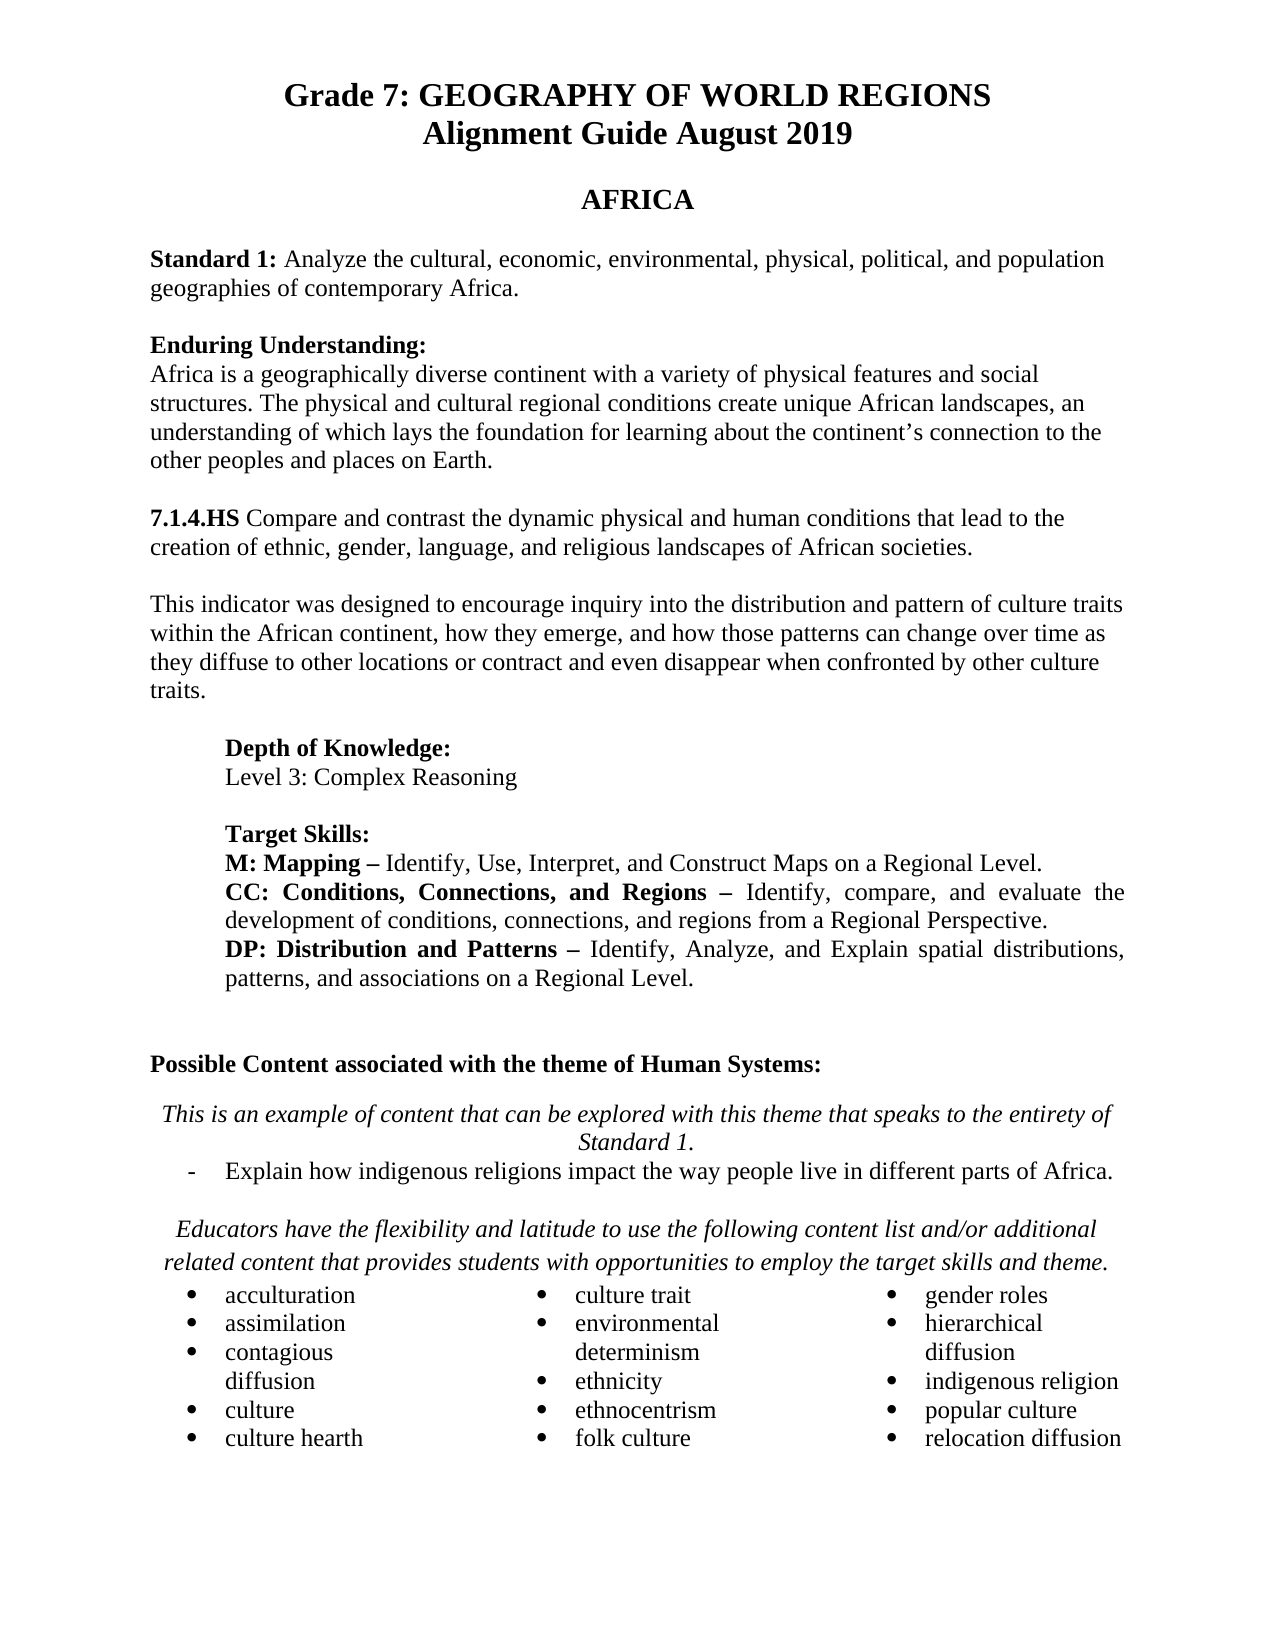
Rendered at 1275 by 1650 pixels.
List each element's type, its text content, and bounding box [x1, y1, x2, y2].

list acculturation [187, 1280, 425, 1308]
text Educators have the flexibility and latitude to use the following content list and/or additional related content that provides students with opportunities to employ the target skills and theme. [150, 1214, 1125, 1276]
list indigenous religion [887, 1366, 1125, 1395]
list contagious diffusion [187, 1337, 425, 1395]
text Depth of Knowledge: [225, 733, 1125, 762]
text AFRICA [150, 182, 1125, 215]
text CC: Conditions, Connections, and Regions – Identify, compare, and evaluate the development of conditions, connections, and regions from a Regional Perspective. [225, 877, 1125, 934]
list folk culture [537, 1423, 775, 1452]
list environmental determinism [537, 1308, 775, 1366]
text Target Skills: [225, 819, 1125, 848]
list ethnocentrism [537, 1395, 775, 1423]
list culture [187, 1395, 425, 1423]
text DP: Distribution and Patterns – Identify, Analyze, and Explain spatial distributions, patterns, and associations on a Regional Level. [225, 934, 1125, 992]
list ethnicity [537, 1366, 775, 1395]
list popular culture [887, 1395, 1125, 1423]
text Level 3: Complex Reasoning [225, 762, 1125, 790]
list culture trait [537, 1280, 775, 1308]
text This indicator was designed to encourage inquiry into the distribution and pattern of culture traits within the African continent, how they emerge, and how those patterns can change over time as they diffuse to other locations or contract and even disappear when confronted by other culture traits. [150, 589, 1125, 704]
list hierarchical diffusion [887, 1308, 1125, 1366]
text Enduring Understanding: [150, 330, 1125, 359]
text Africa is a geographically diverse continent with a variety of physical features and social structures. The physical and cultural regional conditions create unique African landscapes, an understanding of which lays the foundation for learning about the continent’s connection to the other peoples and places on Earth. [150, 359, 1125, 474]
list Explain how indigenous religions impact the way people live in different parts of Africa. [187, 1156, 1125, 1185]
text 7.1.4.HS Compare and contrast the dynamic physical and human conditions that lead to the creation of ethnic, gender, language, and religious landscapes of African societies. [150, 503, 1125, 560]
list relocation diffusion [887, 1423, 1125, 1452]
text Possible Content associated with the theme of Human Systems: [150, 1049, 1125, 1078]
list assimilation [187, 1308, 425, 1337]
text This is an example of content that can be explored with this theme that speaks to the entirety of Standard 1. [150, 1099, 1125, 1156]
text M: Mapping – Identify, Use, Interpret, and Construct Maps on a Regional Level. [225, 848, 1125, 877]
list culture hearth [187, 1423, 425, 1452]
text Standard 1: Analyze the cultural, economic, environmental, physical, political, and population geographies of contemporary Africa. [150, 244, 1125, 302]
list gender roles [887, 1280, 1125, 1308]
